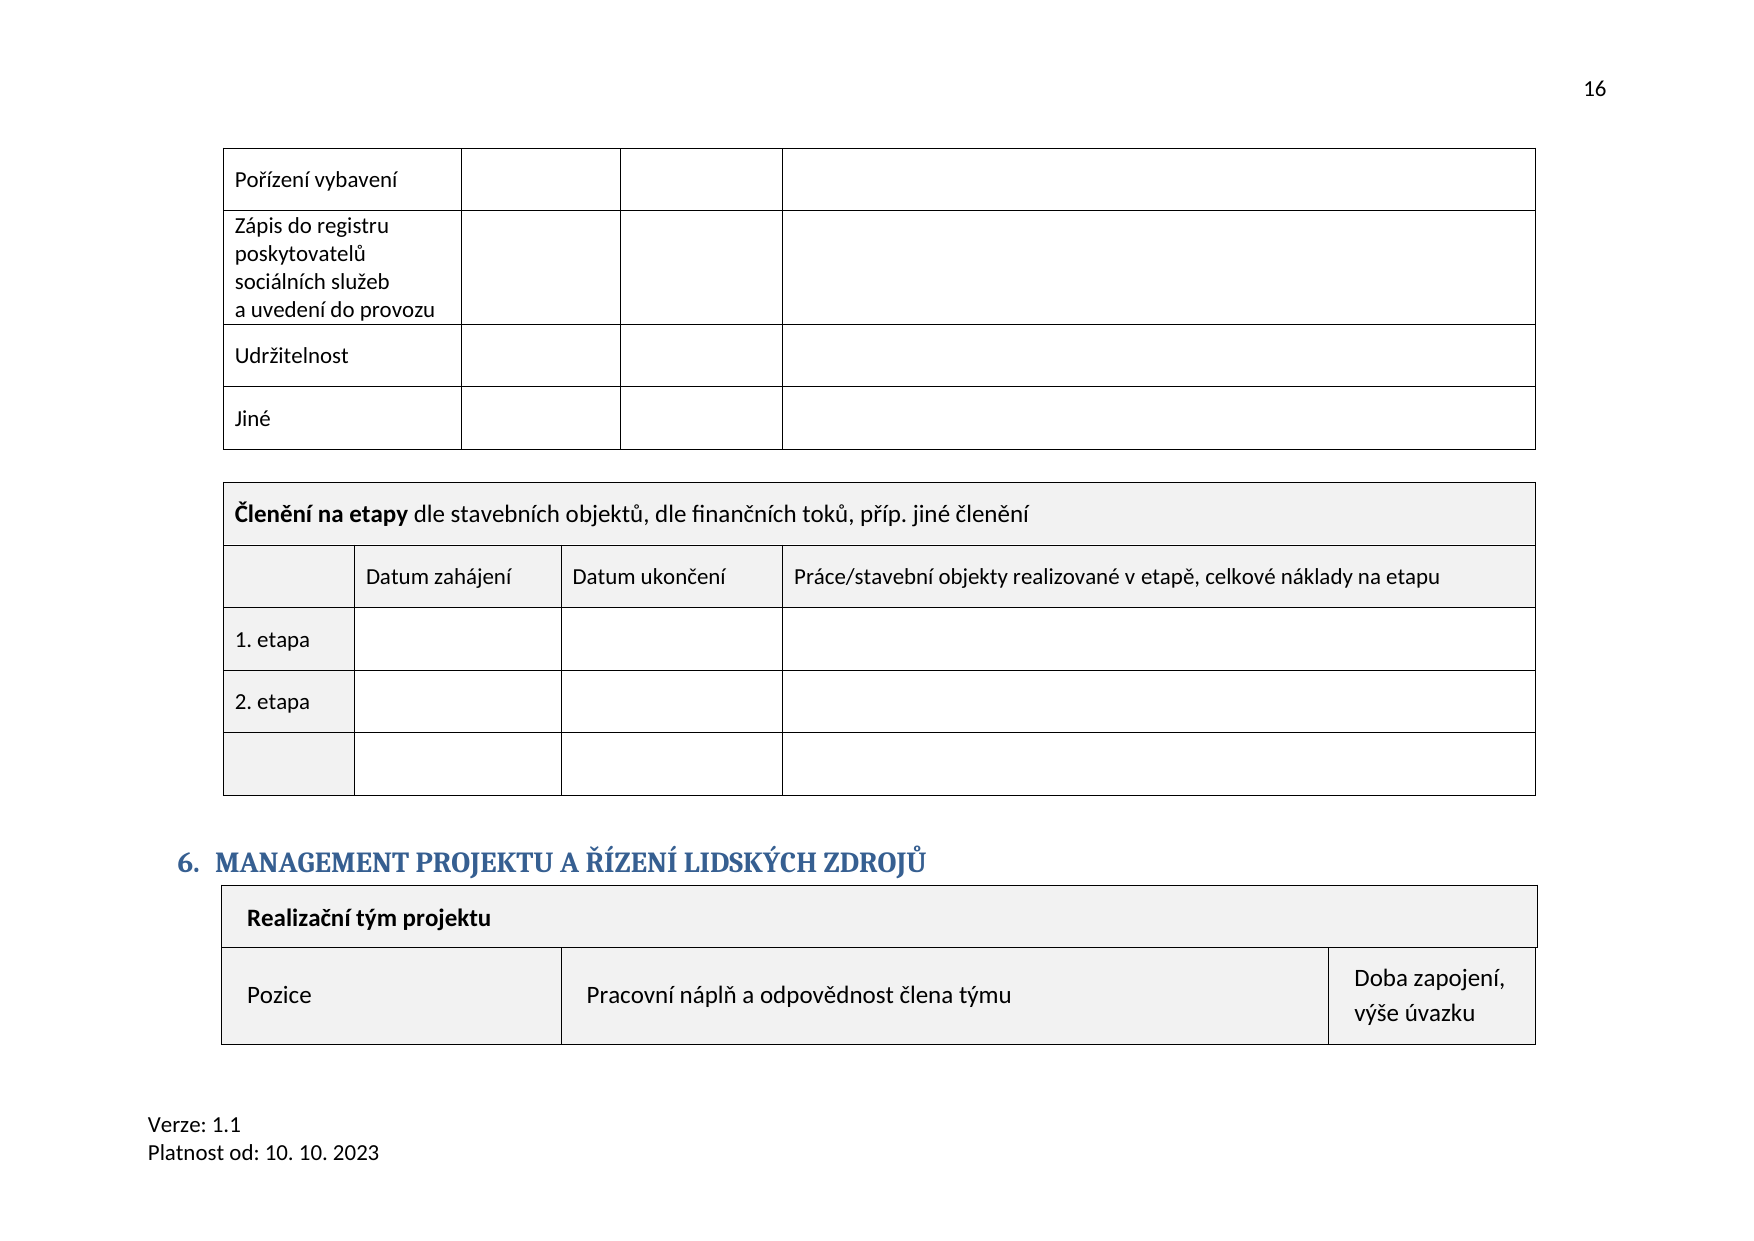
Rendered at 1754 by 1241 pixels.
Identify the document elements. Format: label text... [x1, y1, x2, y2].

table_cell [224, 733, 354, 795]
table_cell [224, 546, 354, 607]
table_header Realizační tým projektu [222, 886, 1537, 947]
table_cell [355, 671, 561, 732]
table_cell [462, 211, 620, 323]
table_cell Pořízení vybavení [224, 149, 461, 210]
table_cell Zápis do registru poskytovatelů sociálních služeb a uvedení do provozu [224, 211, 461, 323]
table_cell Pozice [222, 948, 561, 1044]
table_cell Doba zapojení, výše úvazku [1329, 948, 1535, 1044]
table_cell [621, 387, 782, 449]
table_cell [783, 387, 1535, 449]
table_cell Datum ukončení [562, 546, 782, 607]
table_cell [462, 387, 620, 449]
table_header Členění na etapy dle stavebních objektů, dle finančních toků, příp. jiné členění [224, 483, 1535, 544]
table_cell [783, 149, 1535, 210]
table_cell [355, 733, 561, 795]
table_cell Udržitelnost [224, 325, 461, 386]
table_cell [355, 608, 561, 670]
table_cell [562, 671, 782, 732]
table_cell [783, 671, 1535, 732]
table_cell [783, 733, 1535, 795]
table_cell [462, 149, 620, 210]
table_cell Práce/stavební objekty realizované v etapě, celkové náklady na etapu [783, 546, 1535, 607]
table_cell [621, 325, 782, 386]
table_cell [621, 149, 782, 210]
table_cell [562, 608, 782, 670]
subtitle Management projektu a řízení lidských zdrojů [177, 846, 1606, 879]
table_cell Datum zahájení [355, 546, 561, 607]
table_cell [562, 733, 782, 795]
table_cell [783, 325, 1535, 386]
table_cell 2. etapa [224, 671, 354, 732]
table_cell [783, 608, 1535, 670]
table_cell Pracovní náplň a odpovědnost člena týmu [562, 948, 1328, 1044]
table_cell 1. etapa [224, 608, 354, 670]
table_cell Jiné [224, 387, 461, 449]
table_cell [783, 211, 1535, 323]
table_cell [462, 325, 620, 386]
table_cell [621, 211, 782, 323]
